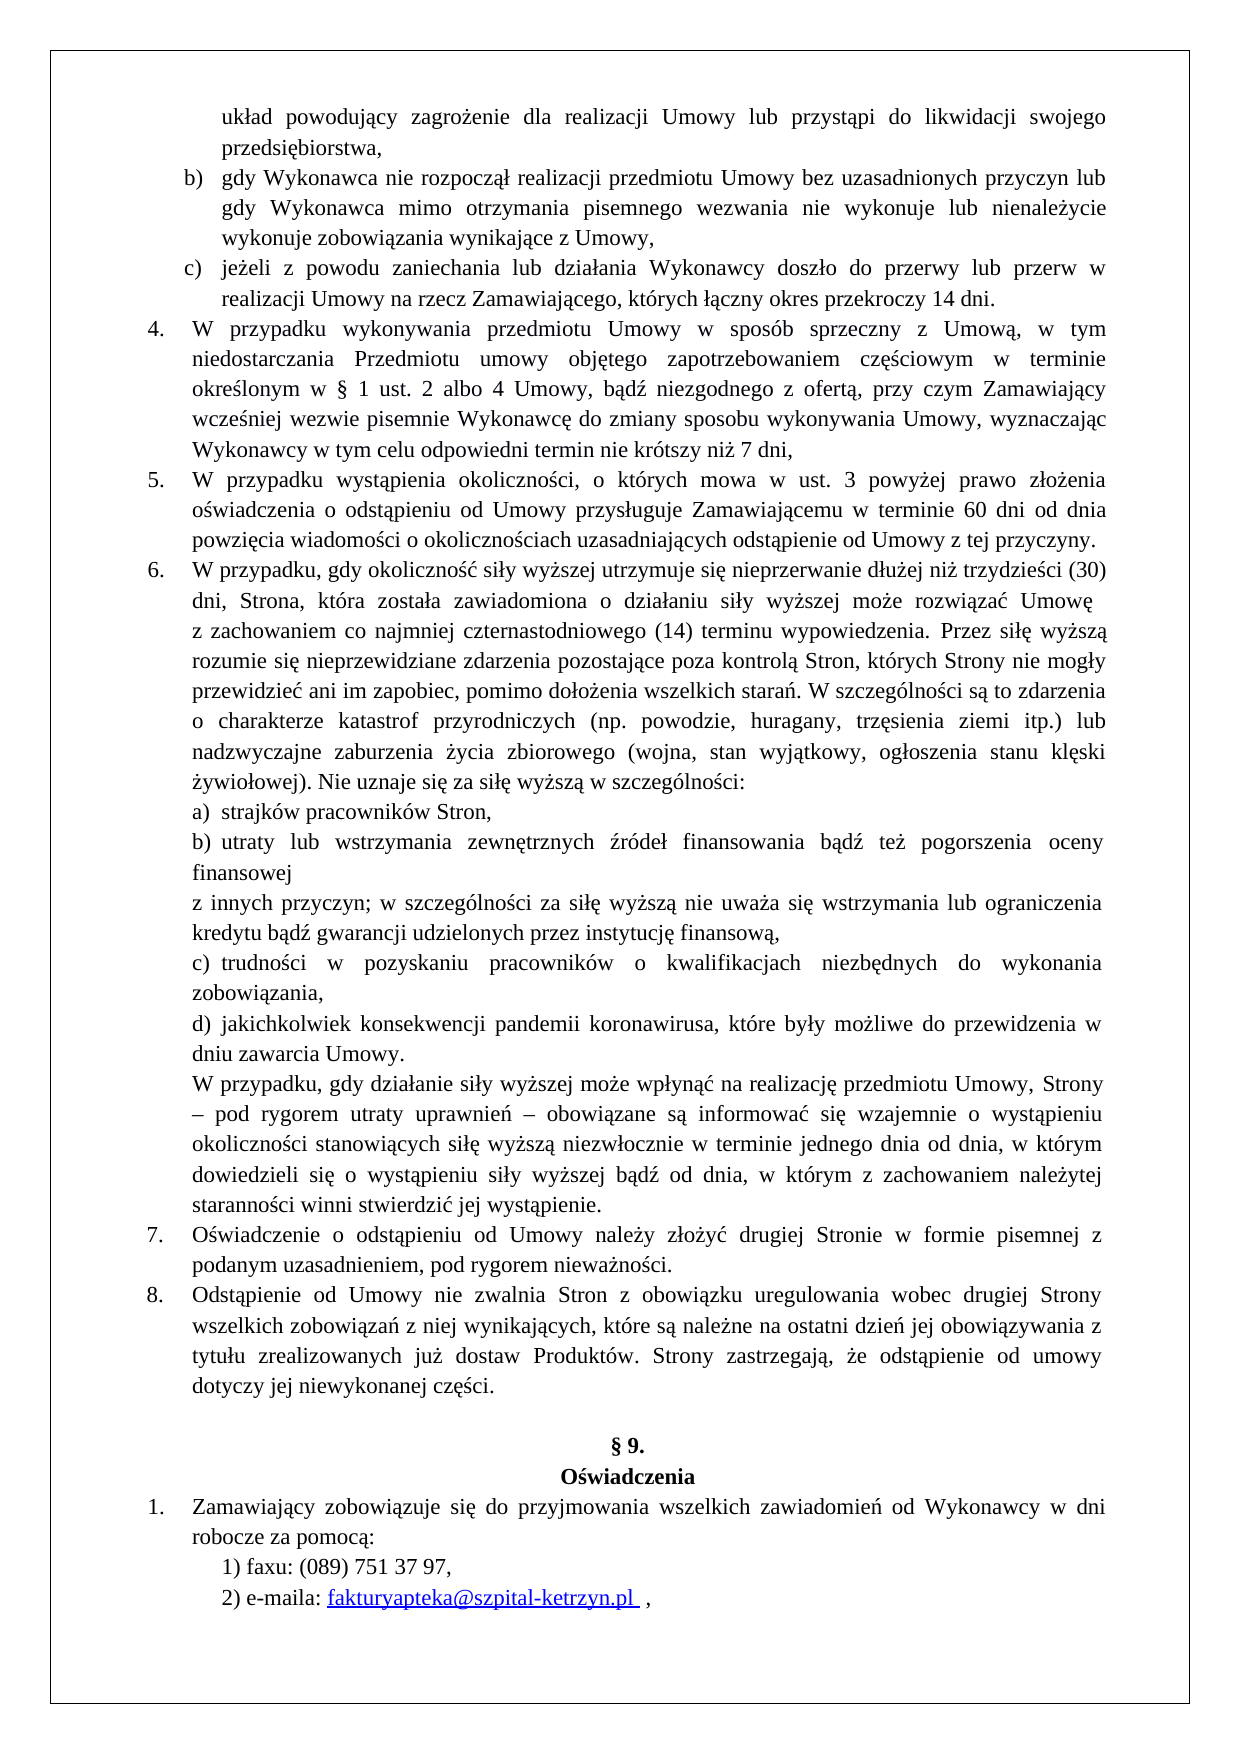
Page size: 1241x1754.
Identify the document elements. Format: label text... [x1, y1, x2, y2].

list strajków pracowników Stron, [192, 798, 1103, 824]
list Odstąpienie od Umowy nie zwalnia Stron z obowiązku uregulowania wobec drugiej Strony wszelkich zobowiązań z niej wynikających, które są należne na ostatni dzień jej obowiązywania z tytułu zrealizowanych już dostaw Produktów. Strony zastrzegają, że odstąpienie od umowy dotyczy jej niewykonanej części. [146, 1282, 1103, 1398]
text 2) e-maila: fakturyapteka@szpital-ketrzyn.pl , [221, 1584, 1108, 1610]
text 1) faxu: (089) 751 37 97, [221, 1553, 1108, 1580]
list W przypadku, gdy okoliczność siły wyższej utrzymuje się nieprzerwanie dłużej niż trzydzieści (30) dni, Strona, która została zawiadomiona o działaniu siły wyższej może rozwiązać Umowę z zachowaniem co najmniej czternastodniowego (14) terminu wypowiedzenia. Przez siłę wyższą rozumie się nieprzewidziane zdarzenia pozostające poza kontrolą Stron, których Strony nie mogły przewidzieć ani im zapobiec, pomimo dołożenia wszelkich starań. W szczególności są to zdarzenia o charakterze katastrof przyrodniczych (np. powodzie, huragany, trzęsienia ziemi itp.) lub nadzwyczajne zaburzenia życia zbiorowego (wojna, stan wyjątkowy, ogłoszenia stanu klęski żywiołowej). Nie uznaje się za siłę wyższą w szczególności: [147, 557, 1108, 794]
list jeżeli z powodu zaniechania lub działania Wykonawcy doszło do przerwy lub przerw w realizacji Umowy na rzecz Zamawiającego, których łączny okres przekroczy 14 dni. [184, 254, 1108, 311]
text § 9. [147, 1433, 1108, 1459]
text W przypadku, gdy działanie siły wyższej może wpłynąć na realizację przedmiotu Umowy, Strony – pod rygorem utraty uprawnień – obowiązane są informować się wzajemnie o wystąpieniu okoliczności stanowiących siłę wyższą niezwłocznie w terminie jednego dnia od dnia, w którym dowiedzieli się o wystąpieniu siły wyższej bądź od dnia, w którym z zachowaniem należytej staranności winni stwierdzić jej wystąpienie. [192, 1070, 1103, 1217]
text Oświadczenia [147, 1463, 1108, 1489]
list W przypadku wykonywania przedmiotu Umowy w sposób sprzeczny z Umową, w tym niedostarczania Przedmiotu umowy objętego zapotrzebowaniem częściowym w terminie określonym w § 1 ust. 2 albo 4 Umowy, bądź niezgodnego z ofertą, przy czym Zamawiający wcześniej wezwie pisemnie Wykonawcę do zmiany sposobu wykonywania Umowy, wyznaczając Wykonawcy w tym celu odpowiedni termin nie krótszy niż 7 dni, [147, 315, 1108, 462]
list jakichkolwiek konsekwencji pandemii koronawirusa, które były możliwe do przewidzenia w dniu zawarcia Umowy. [192, 1010, 1103, 1066]
list trudności w pozyskaniu pracowników o kwalifikacjach niezbędnych do wykonania zobowiązania, [192, 949, 1103, 1006]
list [184, 103, 1108, 160]
list Oświadczenie o odstąpieniu od Umowy należy złożyć drugiej Stronie w formie pisemnej z podanym uzasadnieniem, pod rygorem nieważności. [146, 1221, 1103, 1278]
list gdy Wykonawca nie rozpoczął realizacji przedmiotu Umowy bez uzasadnionych przyczyn lub gdy Wykonawca mimo otrzymania pisemnego wezwania nie wykonuje lub nienależycie wykonuje zobowiązania wynikające z Umowy, [184, 164, 1108, 251]
list W przypadku wystąpienia okoliczności, o których mowa w ust. 3 powyżej prawo złożenia oświadczenia o odstąpieniu od Umowy przysługuje Zamawiającemu w terminie 60 dni od dnia powzięcia wiadomości o okolicznościach uzasadniających odstąpienie od Umowy z tej przyczyny. [147, 466, 1108, 553]
list Zamawiający zobowiązuje się do przyjmowania wszelkich zawiadomień od Wykonawcy w dni robocze za pomocą: [147, 1493, 1108, 1549]
list utraty lub wstrzymania zewnętrznych źródeł finansowania bądź też pogorszenia oceny finansowej z innych przyczyn; w szczególności za siłę wyższą nie uważa się wstrzymania lub ograniczenia kredytu bądź gwarancji udzielonych przez instytucję finansową, [192, 828, 1103, 945]
